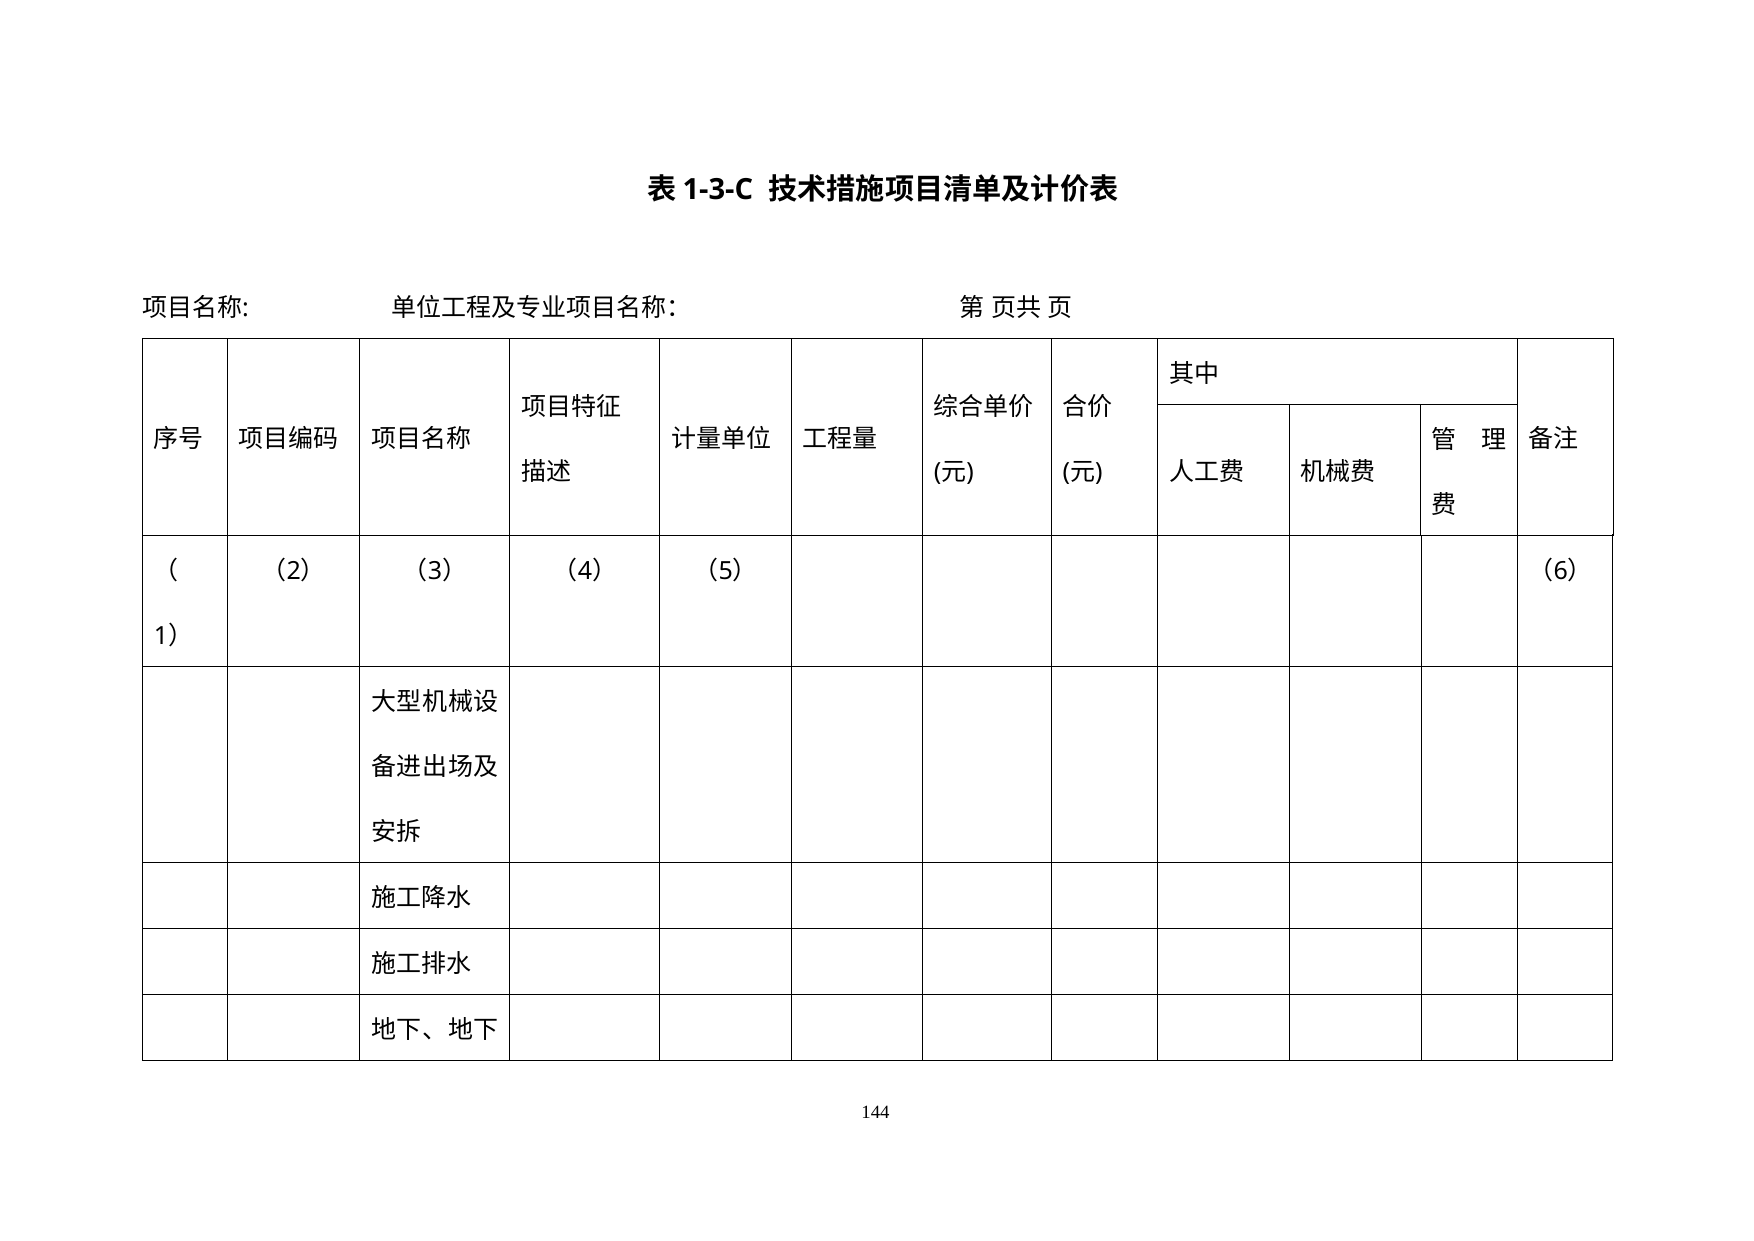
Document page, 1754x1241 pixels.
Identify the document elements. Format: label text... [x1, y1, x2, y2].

text 项目名称: 单位工程及专业项目名称： 第 页共 页 [142, 273, 1565, 338]
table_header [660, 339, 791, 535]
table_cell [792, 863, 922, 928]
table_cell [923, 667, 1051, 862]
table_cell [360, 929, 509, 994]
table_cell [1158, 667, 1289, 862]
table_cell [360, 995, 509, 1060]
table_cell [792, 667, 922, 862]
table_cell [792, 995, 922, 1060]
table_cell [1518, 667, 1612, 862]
text 表1-3-C 技术措施项目清单及计价表 [142, 154, 1565, 219]
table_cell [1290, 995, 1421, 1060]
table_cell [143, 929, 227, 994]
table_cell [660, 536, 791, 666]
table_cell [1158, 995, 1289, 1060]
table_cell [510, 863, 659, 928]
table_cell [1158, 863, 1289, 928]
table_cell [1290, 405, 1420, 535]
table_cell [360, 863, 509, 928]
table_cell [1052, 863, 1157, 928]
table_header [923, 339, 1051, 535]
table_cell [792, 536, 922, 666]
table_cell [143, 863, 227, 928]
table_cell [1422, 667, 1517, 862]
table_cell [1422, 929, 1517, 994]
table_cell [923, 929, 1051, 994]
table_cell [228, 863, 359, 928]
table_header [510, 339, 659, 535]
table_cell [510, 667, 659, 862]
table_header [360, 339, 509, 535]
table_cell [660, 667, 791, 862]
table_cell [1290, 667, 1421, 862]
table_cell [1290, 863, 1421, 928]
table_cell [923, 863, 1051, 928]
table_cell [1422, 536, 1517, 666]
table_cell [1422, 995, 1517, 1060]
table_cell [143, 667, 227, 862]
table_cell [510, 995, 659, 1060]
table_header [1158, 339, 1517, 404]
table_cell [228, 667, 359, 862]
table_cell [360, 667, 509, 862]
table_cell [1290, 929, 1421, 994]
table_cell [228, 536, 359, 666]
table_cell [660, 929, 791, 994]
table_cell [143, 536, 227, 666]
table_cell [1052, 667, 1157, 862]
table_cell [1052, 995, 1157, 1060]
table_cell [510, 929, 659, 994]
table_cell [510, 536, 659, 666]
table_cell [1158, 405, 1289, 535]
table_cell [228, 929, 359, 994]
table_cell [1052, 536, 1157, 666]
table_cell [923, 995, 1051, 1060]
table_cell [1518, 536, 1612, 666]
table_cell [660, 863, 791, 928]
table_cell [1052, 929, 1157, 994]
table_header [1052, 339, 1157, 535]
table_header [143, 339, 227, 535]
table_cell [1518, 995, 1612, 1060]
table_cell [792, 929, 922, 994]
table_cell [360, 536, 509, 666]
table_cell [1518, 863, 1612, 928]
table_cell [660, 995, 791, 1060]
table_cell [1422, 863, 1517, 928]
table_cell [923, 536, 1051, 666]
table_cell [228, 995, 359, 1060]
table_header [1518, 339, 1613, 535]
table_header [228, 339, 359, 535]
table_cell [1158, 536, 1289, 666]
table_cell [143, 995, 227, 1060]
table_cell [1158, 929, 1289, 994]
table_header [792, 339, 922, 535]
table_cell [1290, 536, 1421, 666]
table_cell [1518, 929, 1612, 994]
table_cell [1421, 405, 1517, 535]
